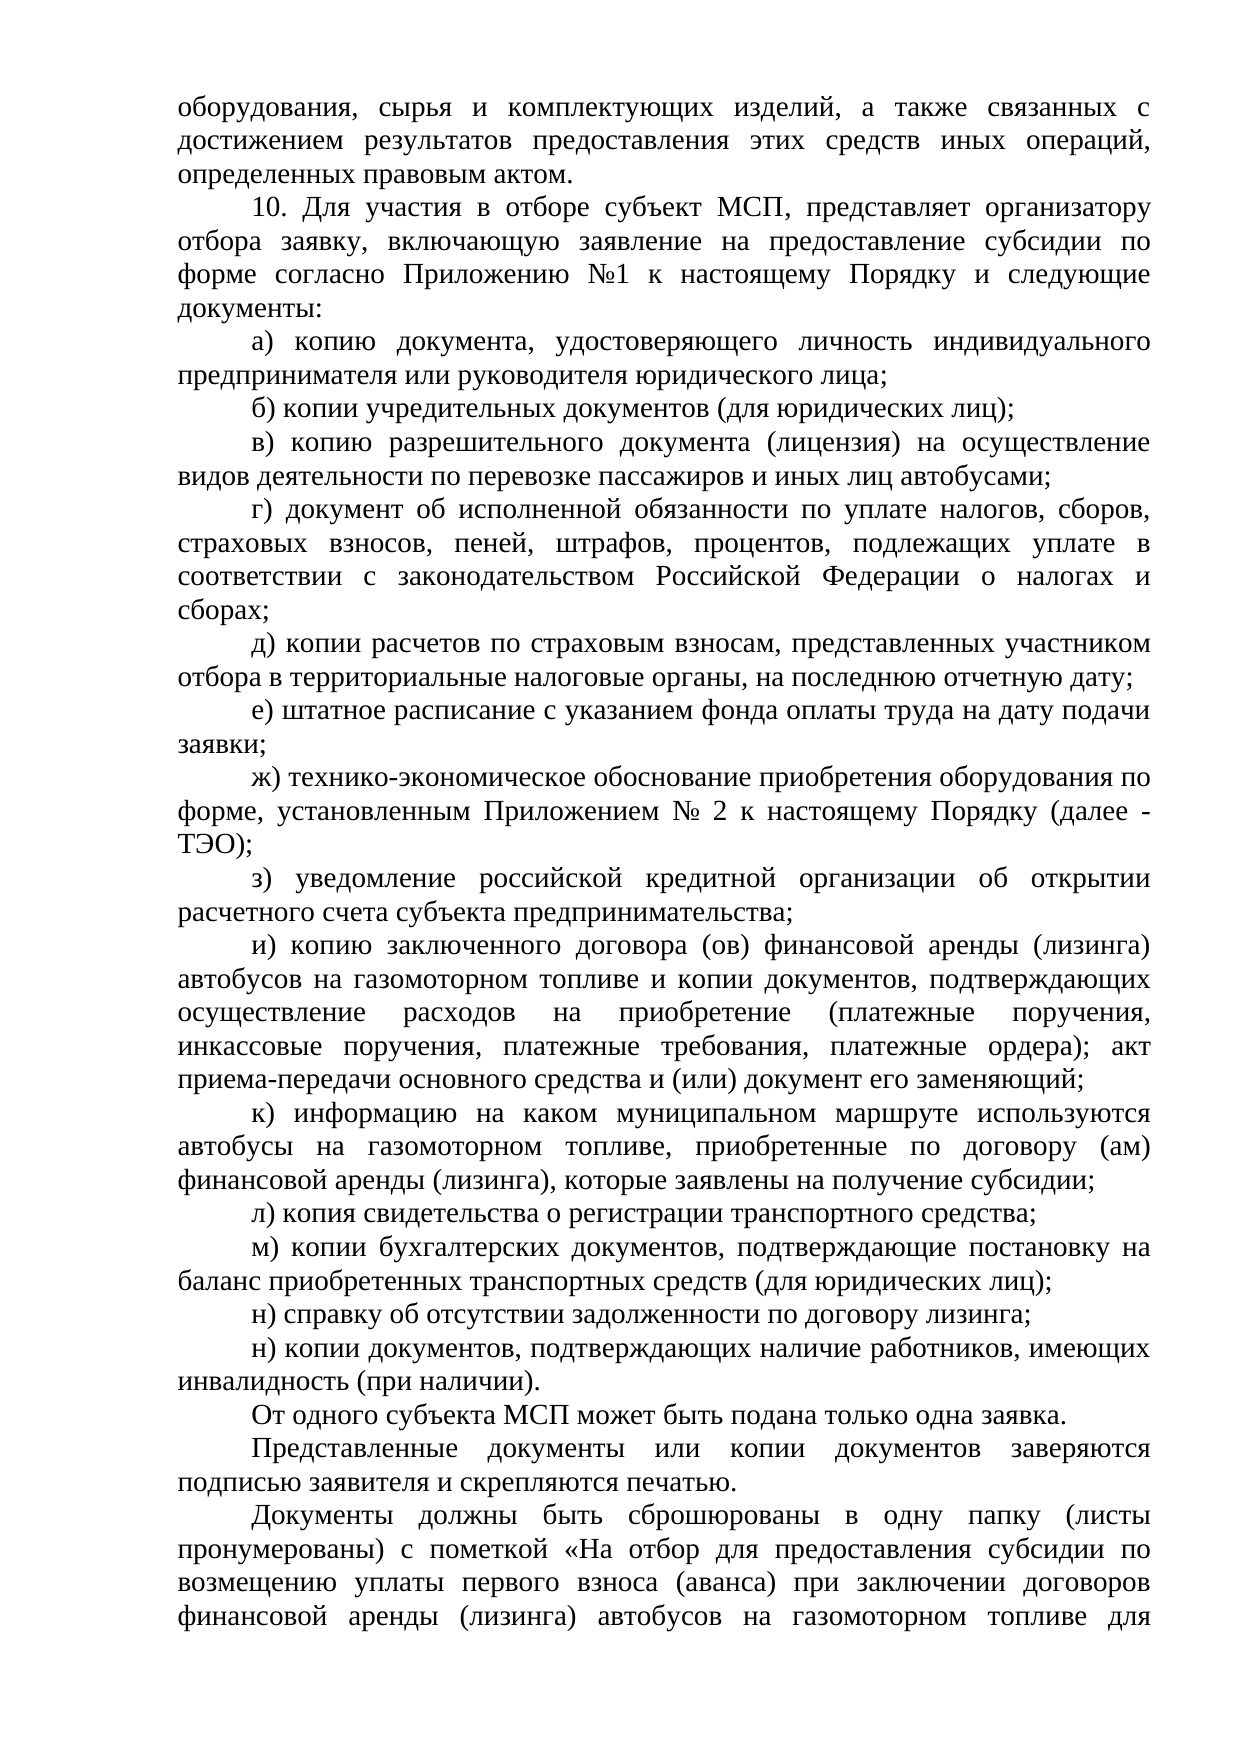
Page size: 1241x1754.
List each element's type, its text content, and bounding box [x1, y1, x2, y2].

text ж) технико-экономическое обоснование приобретения оборудования по форме, установленным Приложением № 2 к настоящему Порядку (далее - ТЭО); [177, 759, 1152, 860]
text н) копии документов, подтверждающих наличие работников, имеющих инвалидность (при наличии). [177, 1330, 1152, 1397]
text б) копии учредительных документов (для юридических лиц); [177, 391, 1152, 424]
text а) копию документа, удостоверяющего личность индивидуального предпринимателя или руководителя юридического лица; [177, 323, 1152, 391]
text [177, 89, 1152, 189]
text От одного субъекта МСП может быть подана только одна заявка. [177, 1397, 1152, 1430]
text д) копии расчетов по страховым взносам, представленных участником отбора в территориальные налоговые органы, на последнюю отчетную дату; [177, 625, 1152, 692]
text к) информацию на каком муниципальном маршруте используются автобусы на газомоторном топливе, приобретенные по договору (ам) финансовой аренды (лизинга), которые заявлены на получение субсидии; [177, 1095, 1152, 1196]
text 10. Для участия в отборе субъект МСП, представляет организатору отбора заявку, включающую заявление на предоставление субсидии по форме согласно Приложению №1 к настоящему Порядку и следующие документы: [177, 189, 1152, 323]
text л) копия свидетельства о регистрации транспортного средства; [177, 1196, 1152, 1229]
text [177, 1497, 1152, 1632]
text з) уведомление российской кредитной организации об открытии расчетного счета субъекта предпринимательства; [177, 860, 1152, 927]
text Представленные документы или копии документов заверяются подписью заявителя и скрепляются печатью. [177, 1430, 1152, 1497]
text е) штатное расписание с указанием фонда оплаты труда на дату подачи заявки; [177, 692, 1152, 759]
text н) справку об отсутствии задолженности по договору лизинга; [177, 1296, 1152, 1330]
text м) копии бухгалтерских документов, подтверждающие постановку на баланс приобретенных транспортных средств (для юридических лиц); [177, 1229, 1152, 1296]
text в) копию разрешительного документа (лицензия) на осуществление видов деятельности по перевозке пассажиров и иных лиц автобусами; [177, 424, 1152, 491]
text г) документ об исполненной обязанности по уплате налогов, сборов, страховых взносов, пеней, штрафов, процентов, подлежащих уплате в соответствии с законодательством Российской Федерации о налогах и сборах; [177, 491, 1152, 625]
text и) копию заключенного договора (ов) финансовой аренды (лизинга) автобусов на газомоторном топливе и копии документов, подтверждающих осуществление расходов на приобретение (платежные поручения, инкассовые поручения, платежные требования, платежные ордера); акт приема-передачи основного средства и (или) документ его заменяющий; [177, 927, 1152, 1095]
